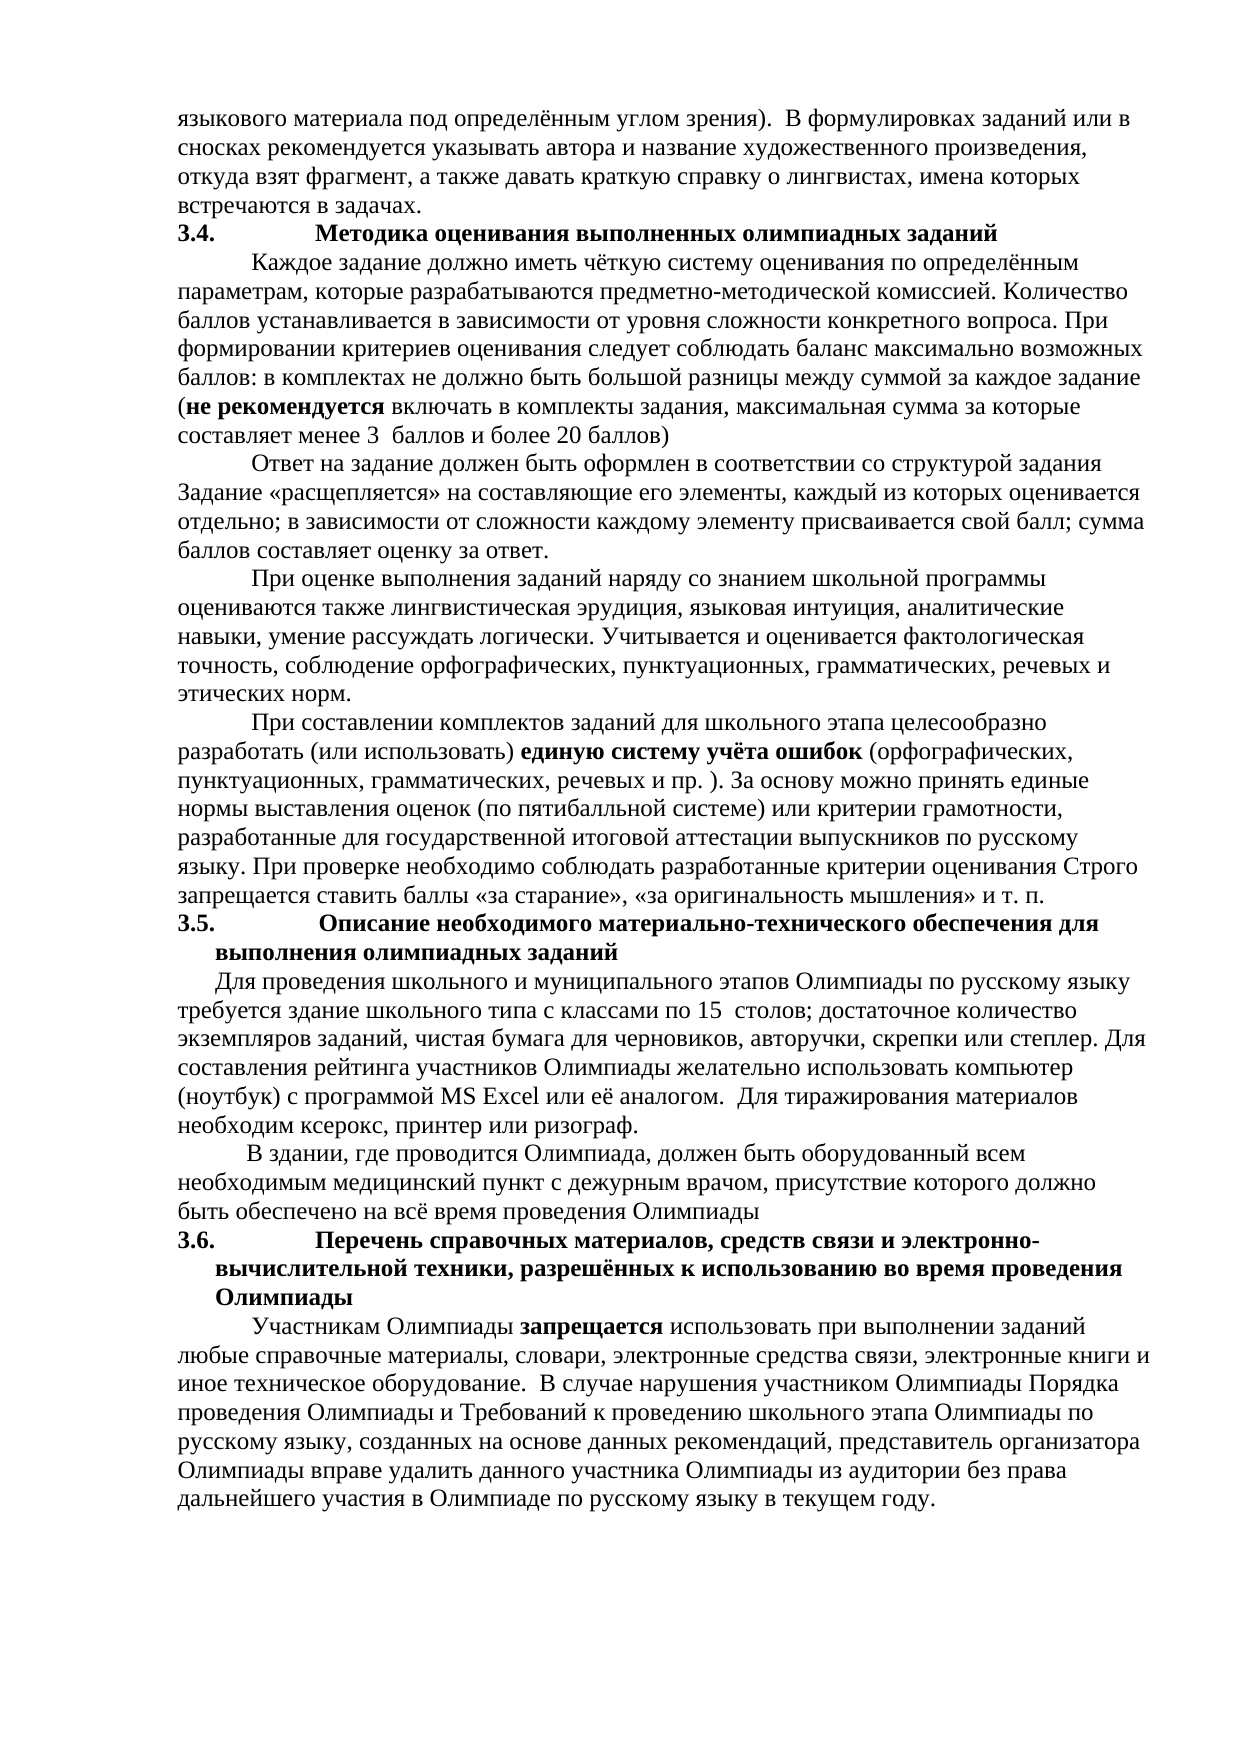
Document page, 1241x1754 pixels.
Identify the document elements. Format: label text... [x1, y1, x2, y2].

text В здании, где проводится Олимпиада, должен быть оборудованный всем необходимым медицинский пункт с дежурным врачом, присутствие которого должно быть обеспечено на всё время проведения Олимпиады [177, 1138, 1152, 1225]
text Для проведения школьного и муниципального этапов Олимпиады по русскому языку требуется здание школьного типа с классами по 15 столов; достаточное количество экземпляров заданий, чистая бумага для черновиков, авторучки, скрепки или степлер. Для составления рейтинга участников Олимпиады желательно использовать компьютер (ноутбук) с программой MS Excel или её аналогом. Для тиражирования материалов необходим ксерокс, принтер или ризограф. [177, 966, 1152, 1138]
list Перечень справочных материалов, средств связи и электронно-вычислительной техники, разрешённых к использованию во время проведения Олимпиады [177, 1225, 1152, 1311]
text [177, 103, 1152, 218]
text Участникам Олимпиады запрещается использовать при выполнении заданий любые справочные материалы, словари, электронные средства связи, электронные книги и иное техническое оборудование. В случае нарушения участником Олимпиады Порядка проведения Олимпиады и Требований к проведению школьного этапа Олимпиады по русскому языку, созданных на основе данных рекомендаций, представитель организатора Олимпиады вправе удалить данного участника Олимпиады из аудитории без права дальнейшего участия в Олимпиаде по русскому языку в текущем году. [177, 1311, 1152, 1512]
text Ответ на задание должен быть оформлен в соответствии со структурой задания Задание «расщепляется» на составляющие его элементы, каждый из которых оценивается отдельно; в зависимости от сложности каждому элементу присваивается свой балл; сумма баллов составляет оценку за ответ. [177, 448, 1152, 563]
list Методика оценивания выполненных олимпиадных заданий [177, 218, 1152, 247]
text Каждое задание должно иметь чёткую систему оценивания по определённым параметрам, которые разрабатываются предметно-методической комиссией. Количество баллов устанавливается в зависимости от уровня сложности конкретного вопроса. При формировании критериев оценивания следует соблюдать баланс максимально возможных баллов: в комплектах не должно быть большой разницы между суммой за каждое задание (не рекомендуется включать в комплекты задания, максимальная сумма за которые составляет менее 3 баллов и более 20 баллов) [177, 247, 1152, 448]
list Описание необходимого материально-технического обеспечения для выполнения олимпиадных заданий [177, 908, 1152, 966]
text При оценке выполнения заданий наряду со знанием школьной программы оцениваются также лингвистическая эрудиция, языковая интуиция, аналитические навыки, умение рассуждать логически. Учитывается и оценивается фактологическая точность, соблюдение орфографических, пунктуационных, грамматических, речевых и этических норм. [177, 563, 1145, 707]
text При составлении комплектов заданий для школьного этапа целесообразно разработать (или использовать) единую систему учёта ошибок (орфографических, пунктуационных, грамматических, речевых и пр. ). За основу можно принять единые нормы выставления оценок (по пятибалльной системе) или критерии грамотности, разработанные для государственной итоговой аттестации выпускников по русскому языку. При проверке необходимо соблюдать разработанные критерии оценивания Строго запрещается ставить баллы «за старание», «за оригинальность мышления» и т. п. [177, 707, 1145, 908]
